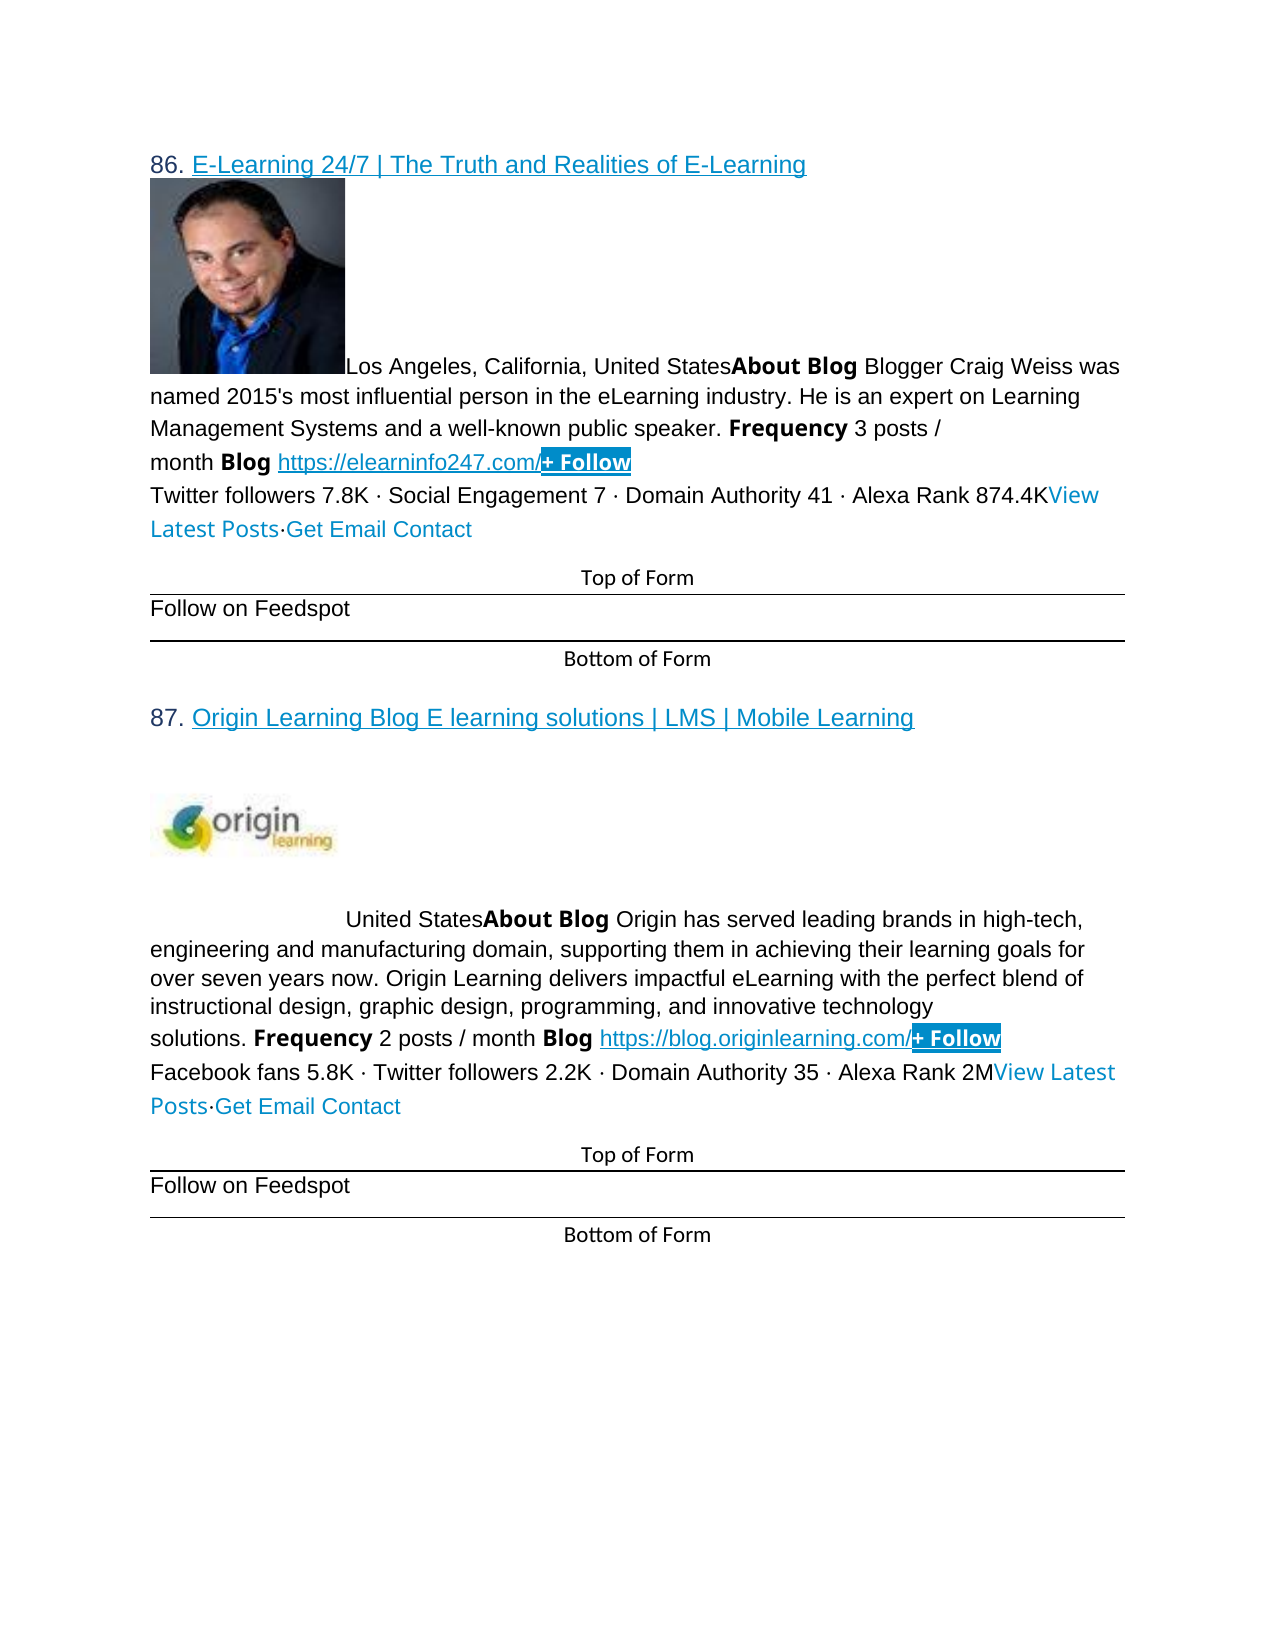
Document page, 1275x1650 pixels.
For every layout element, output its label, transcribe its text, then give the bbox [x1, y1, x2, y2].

text Top of Form [150, 563, 1125, 594]
text Bottom of Form [150, 642, 1125, 672]
picture [150, 731, 346, 928]
text Bottom of Form [150, 1218, 1125, 1248]
text Los Angeles, California, United StatesAbout Blog Blogger Craig Weiss was named 2015's most influential person in the eLearning industry. He is an expert on Learning Management Systems and a well-known public speaker. Frequency 3 posts / month Blog https://elearninfo247.com/+ Follow Twitter followers 7.8K ⋅ Social Engagement 7 ⋅ Domain Authority 41 ⋅ Alexa Rank 874.4KView Latest Posts⋅Get Email Contact [150, 179, 1125, 544]
picture [150, 178, 346, 374]
subtitle 86. E-Learning 24/7 | The Truth and Realities of E-Learning [150, 150, 1125, 179]
text Follow on Feedspot [150, 1172, 1125, 1198]
subtitle 87. Origin Learning Blog E learning solutions | LMS | Mobile Learning [150, 703, 1125, 732]
text Follow on Feedspot [150, 595, 1125, 621]
text Top of Form [150, 1140, 1125, 1170]
text United StatesAbout Blog Origin has served leading brands in high-tech, engineering and manufacturing domain, supporting them in achieving their learning goals for over seven years now. Origin Learning delivers impactful eLearning with the perfect blend of instructional design, graphic design, programming, and innovative technology solutions. Frequency 2 posts / month Blog https://blog.originlearning.com/+ Follow Facebook fans 5.8K ⋅ Twitter followers 2.2K ⋅ Domain Authority 35 ⋅ Alexa Rank 2MView Latest Posts⋅Get Email Contact [150, 732, 1125, 1121]
